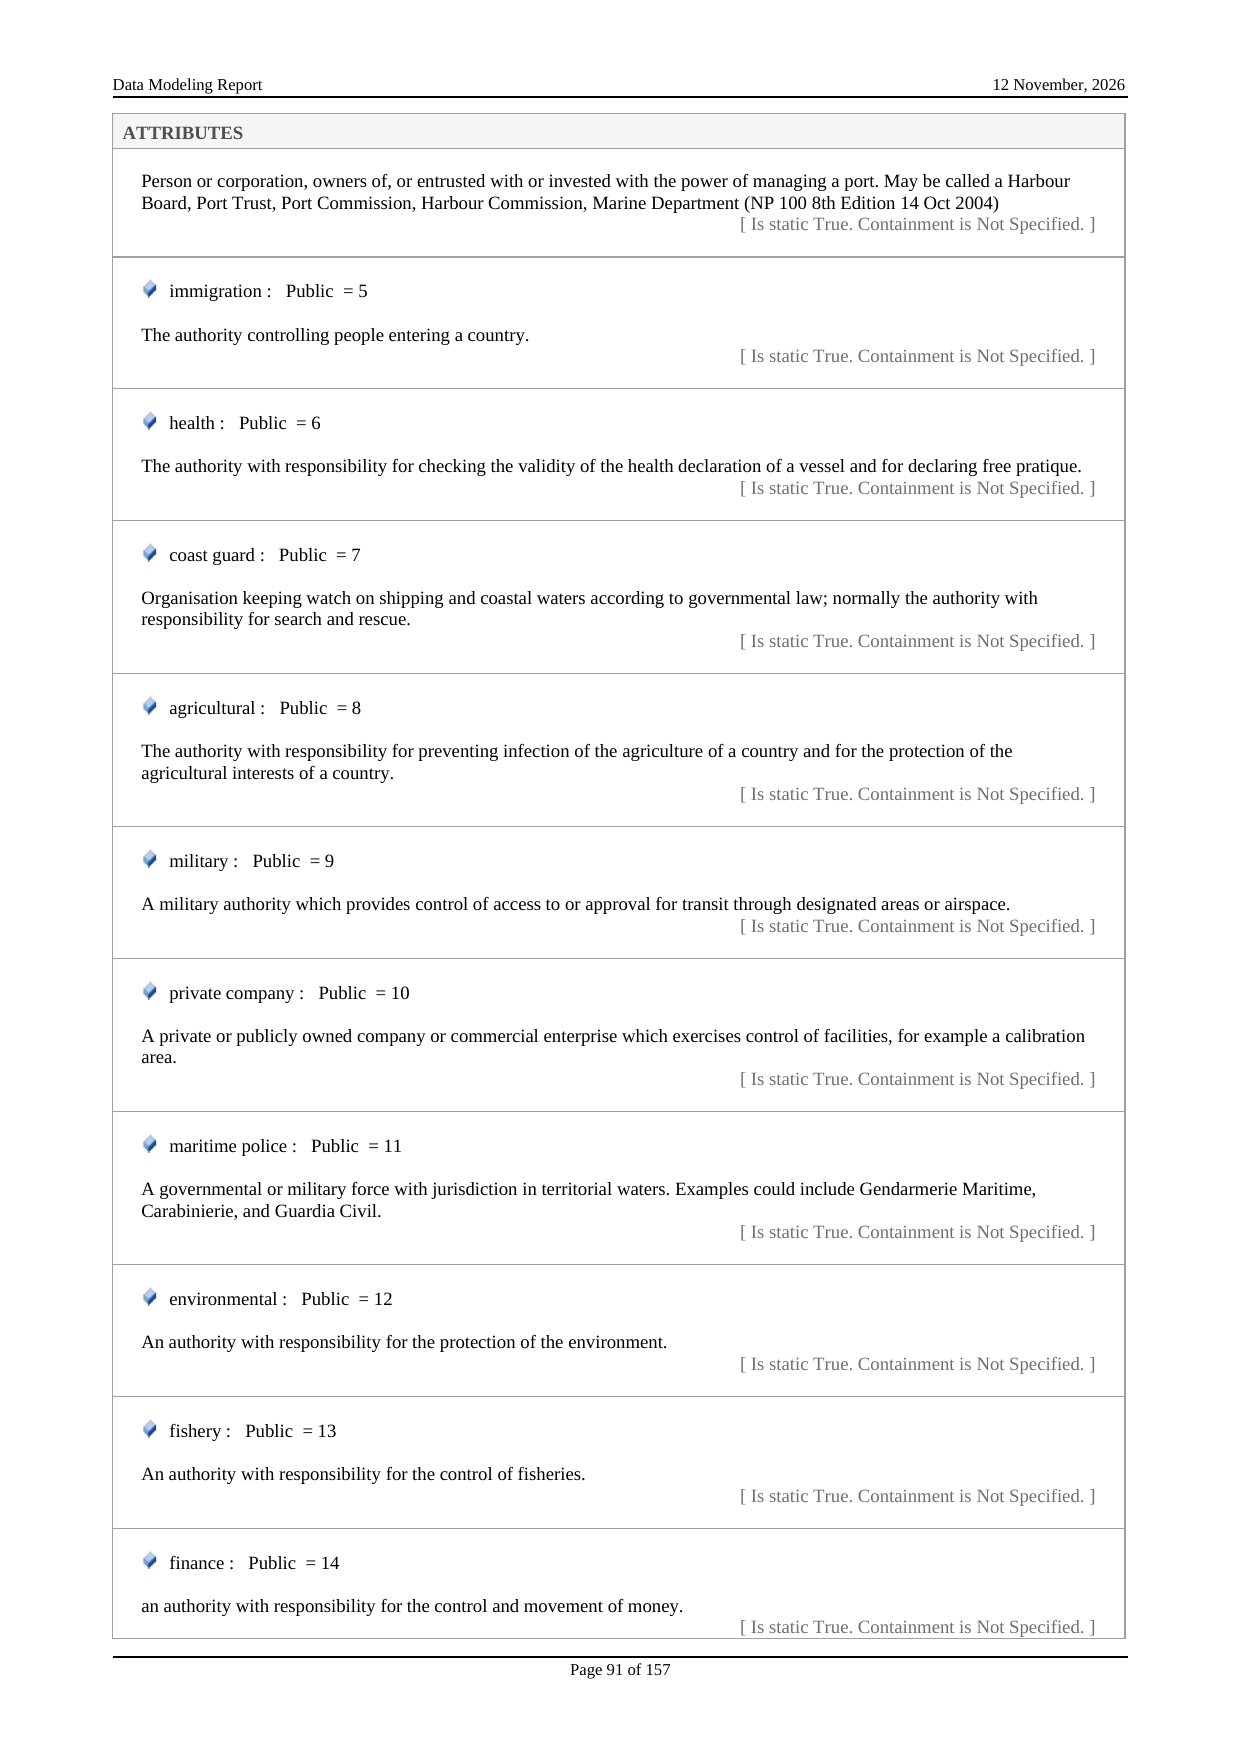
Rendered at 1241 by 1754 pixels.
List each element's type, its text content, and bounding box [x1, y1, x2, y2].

picture [141, 1550, 160, 1569]
table_cell environmental : Public = 12 An authority with responsibility for the protection of the environment. [ Is static True. Containment is Not Specified. ] [113, 1265, 1124, 1396]
table_cell fishery : Public = 13 An authority with responsibility for the control of fisheries. [ Is static True. Containment is Not Specified. ] [113, 1397, 1124, 1528]
table_cell military : Public = 9 A military authority which provides control of access to or approval for transit through designated areas or airspace. [ Is static True. Containment is Not Specified. ] [113, 827, 1124, 958]
picture [141, 542, 160, 562]
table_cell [113, 149, 1124, 256]
table_header ATTRIBUTES [113, 114, 1124, 148]
picture [141, 279, 160, 298]
picture [141, 1133, 160, 1153]
picture [141, 695, 160, 715]
picture [141, 1287, 160, 1306]
table_cell health : Public = 6 The authority with responsibility for checking the validity of the health declaration of a vessel and for declaring free pratique. [ Is static True. Containment is Not Specified. ] [113, 389, 1124, 520]
table_cell agricultural : Public = 8 The authority with responsibility for preventing infection of the agriculture of a country and for the protection of the agricultural interests of a country. [ Is static True. Containment is Not Specified. ] [113, 674, 1124, 826]
picture [141, 980, 160, 1000]
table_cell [113, 1529, 1124, 1638]
table_cell private company : Public = 10 A private or publicly owned company or commercial enterprise which exercises control of facilities, for example a calibration area. [ Is static True. Containment is Not Specified. ] [113, 959, 1124, 1111]
table_cell maritime police : Public = 11 A governmental or military force with jurisdiction in territorial waters. Examples could include Gendarmerie Maritime, Carabinierie, and Guardia Civil. [ Is static True. Containment is Not Specified. ] [113, 1112, 1124, 1264]
table_cell immigration : Public = 5 The authority controlling people entering a country. [ Is static True. Containment is Not Specified. ] [113, 258, 1124, 388]
picture [141, 410, 160, 430]
table_cell coast guard : Public = 7 Organisation keeping watch on shipping and coastal waters according to governmental law; normally the authority with responsibility for search and rescue. [ Is static True. Containment is Not Specified. ] [113, 521, 1124, 673]
picture [141, 1418, 160, 1438]
picture [141, 848, 160, 868]
